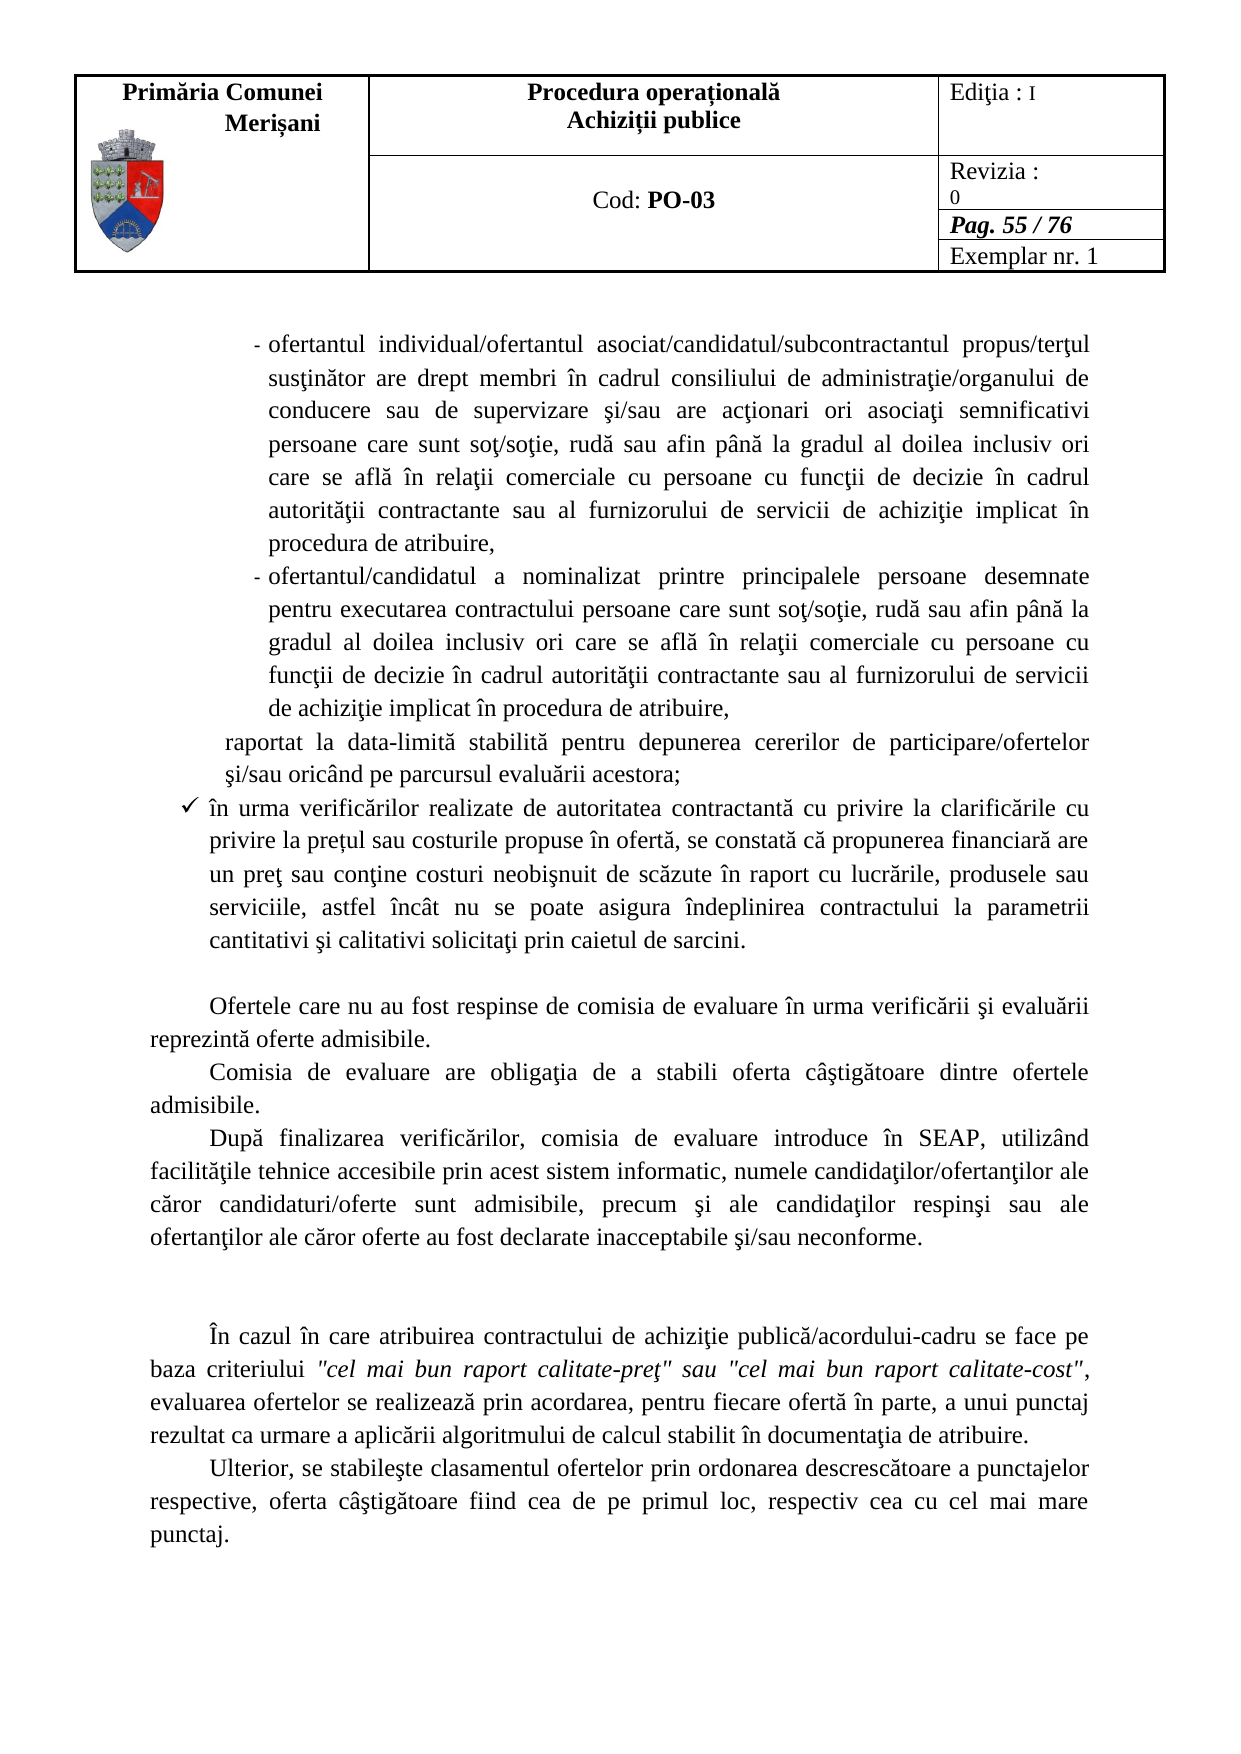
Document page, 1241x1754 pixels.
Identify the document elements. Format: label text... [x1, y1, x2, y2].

list Comisia de evaluare are obligaţia de a stabili oferta câştigătoare dintre ofertele admisibile. [150, 1057, 1090, 1118]
picture [83, 119, 169, 257]
list ofertantul/candidatul a nominalizat printre principalele persoane desemnate pentru executarea contractului persoane care sunt soţ/soţie, rudă sau afin până la gradul al doilea inclusiv ori care se află în relaţii comerciale cu persoane cu funcţii de decizie în cadrul autorităţii contractante sau al furnizorului de servicii de achiziţie implicat în procedura de atribuire, [253, 561, 1090, 722]
list În cazul în care atribuirea contractului de achiziţie publică/acordului-cadru se face pe baza criteriului "cel mai bun raport calitate-preţ" sau "cel mai bun raport calitate-cost", evaluarea ofertelor se realizează prin acordarea, pentru fiecare ofertă în parte, a unui punctaj rezultat ca urmare a aplicării algoritmului de calcul stabilit în documentaţia de atribuire. [150, 1321, 1090, 1449]
list ofertantul individual/ofertantul asociat/candidatul/subcontractantul propus/terţul susţinător are drept membri în cadrul consiliului de administraţie/organului de conducere sau de supervizare şi/sau are acţionari ori asociaţi semnificativi persoane care sunt soţ/soţie, rudă sau afin până la gradul al doilea inclusiv ori care se află în relaţii comerciale cu persoane cu funcţii de decizie în cadrul autorităţii contractante sau al furnizorului de servicii de achiziţie implicat în procedura de atribuire, [253, 329, 1090, 556]
list Ofertele care nu au fost respinse de comisia de evaluare în urma verificării şi evaluării reprezintă oferte admisibile. [150, 991, 1090, 1052]
list în urma verificărilor realizate de autoritatea contractantă cu privire la clarificările cu privire la prețul sau costurile propuse în ofertă, se constată că propunerea financiară are un preţ sau conţine costuri neobişnuit de scăzute în raport cu lucrările, produsele sau serviciile, astfel încât nu se poate asigura îndeplinirea contractului la parametrii cantitativi şi calitativi solicitaţi prin caietul de sarcini. [179, 793, 1090, 953]
list raportat la data-limită stabilită pentru depunerea cererilor de participare/ofertelor şi/sau oricând pe parcursul evaluării acestora; [225, 727, 1090, 788]
list După finalizarea verificărilor, comisia de evaluare introduce în SEAP, utilizând facilităţile tehnice accesibile prin acest sistem informatic, numele candidaţilor/ofertanţilor ale căror candidaturi/oferte sunt admisibile, precum şi ale candidaţilor respinşi sau ale ofertanţilor ale căror oferte au fost declarate inacceptabile şi/sau neconforme. [150, 1123, 1090, 1251]
list Ulterior, se stabileşte clasamentul ofertelor prin ordonarea descrescătoare a punctajelor respective, oferta câştigătoare fiind cea de pe primul loc, respectiv cea cu cel mai mare punctaj. [150, 1453, 1090, 1548]
